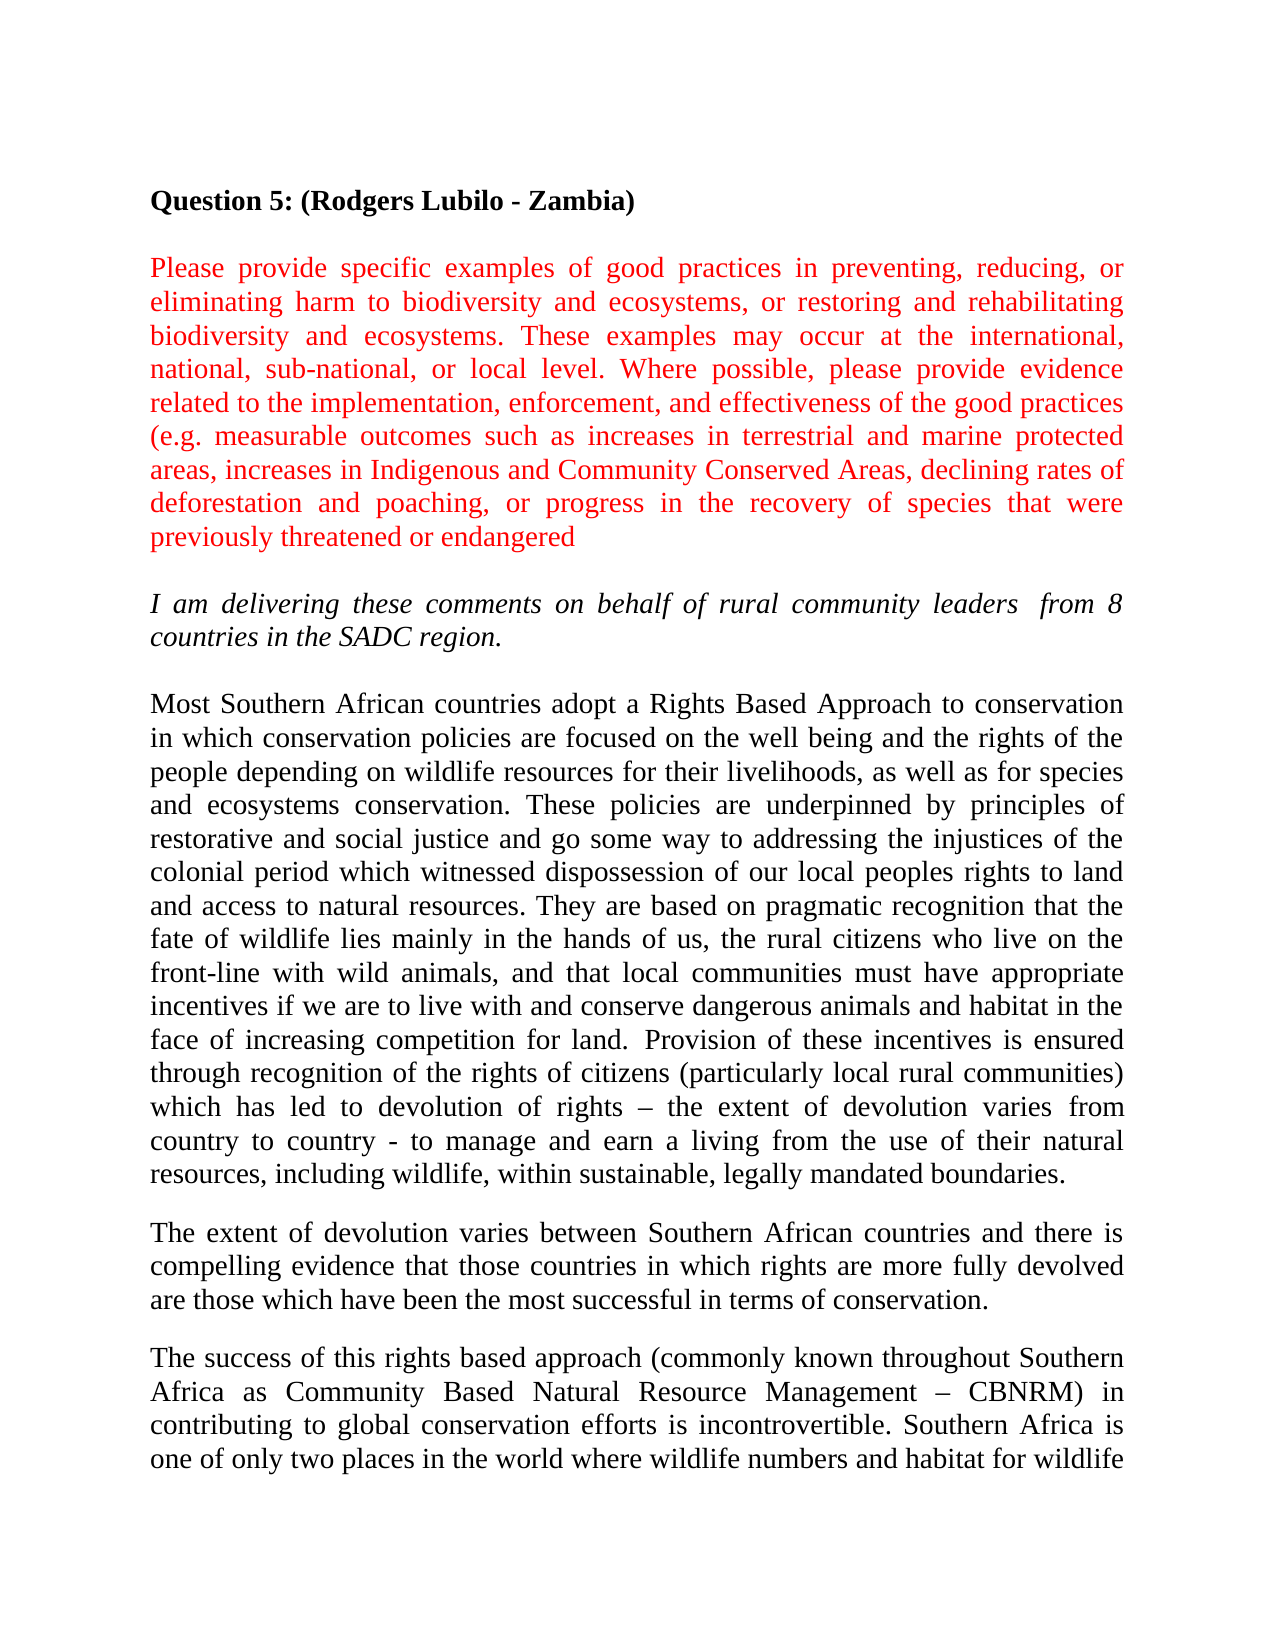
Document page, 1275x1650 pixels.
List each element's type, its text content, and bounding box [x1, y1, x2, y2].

text Please provide specific examples of good practices in preventing, reducing, or eliminating harm to biodiversity and ecosystems, or restoring and rehabilitating biodiversity and ecosystems. These examples may occur at the international, national, sub-national, or local level. Where possible, please provide evidence related to the implementation, enforcement, and effectiveness of the good practices (e.g. measurable outcomes such as increases in terrestrial and marine protected areas, increases in Indigenous and Community Conserved Areas, declining rates of deforestation and poaching, or progress in the recovery of species that were previously threatened or endangered [150, 251, 1125, 552]
text Most Southern African countries adopt a Rights Based Approach to conservation in which conservation policies are focused on the well being and the rights of the people depending on wildlife resources for their livelihoods, as well as for species and ecosystems conservation. These policies are underpinned by principles of restorative and social justice and go some way to addressing the injustices of the colonial period which witnessed dispossession of our local peoples rights to land and access to natural resources. They are based on pragmatic recognition that the fate of wildlife lies mainly in the hands of us, the rural citizens who live on the front-line with wild animals, and that local communities must have appropriate incentives if we are to live with and conserve dangerous animals and habitat in the face of increasing competition for land. Provision of these incentives is ensured through recognition of the rights of citizens (particularly local rural communities) which has led to devolution of rights – the extent of devolution varies from country to country - to manage and earn a living from the use of their natural resources, including wildlife, within sustainable, legally mandated boundaries. [150, 687, 1125, 1190]
text The extent of devolution varies between Southern African countries and there is compelling evidence that those countries in which rights are more fully devolved are those which have been the most successful in terms of conservation. [150, 1215, 1125, 1315]
text Question 5: (Rodgers Lubilo - Zambia) [150, 183, 1125, 217]
text I am delivering these comments on behalf of rural community leaders from 8 countries in the SADC region. [150, 586, 1125, 653]
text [150, 1340, 1125, 1474]
